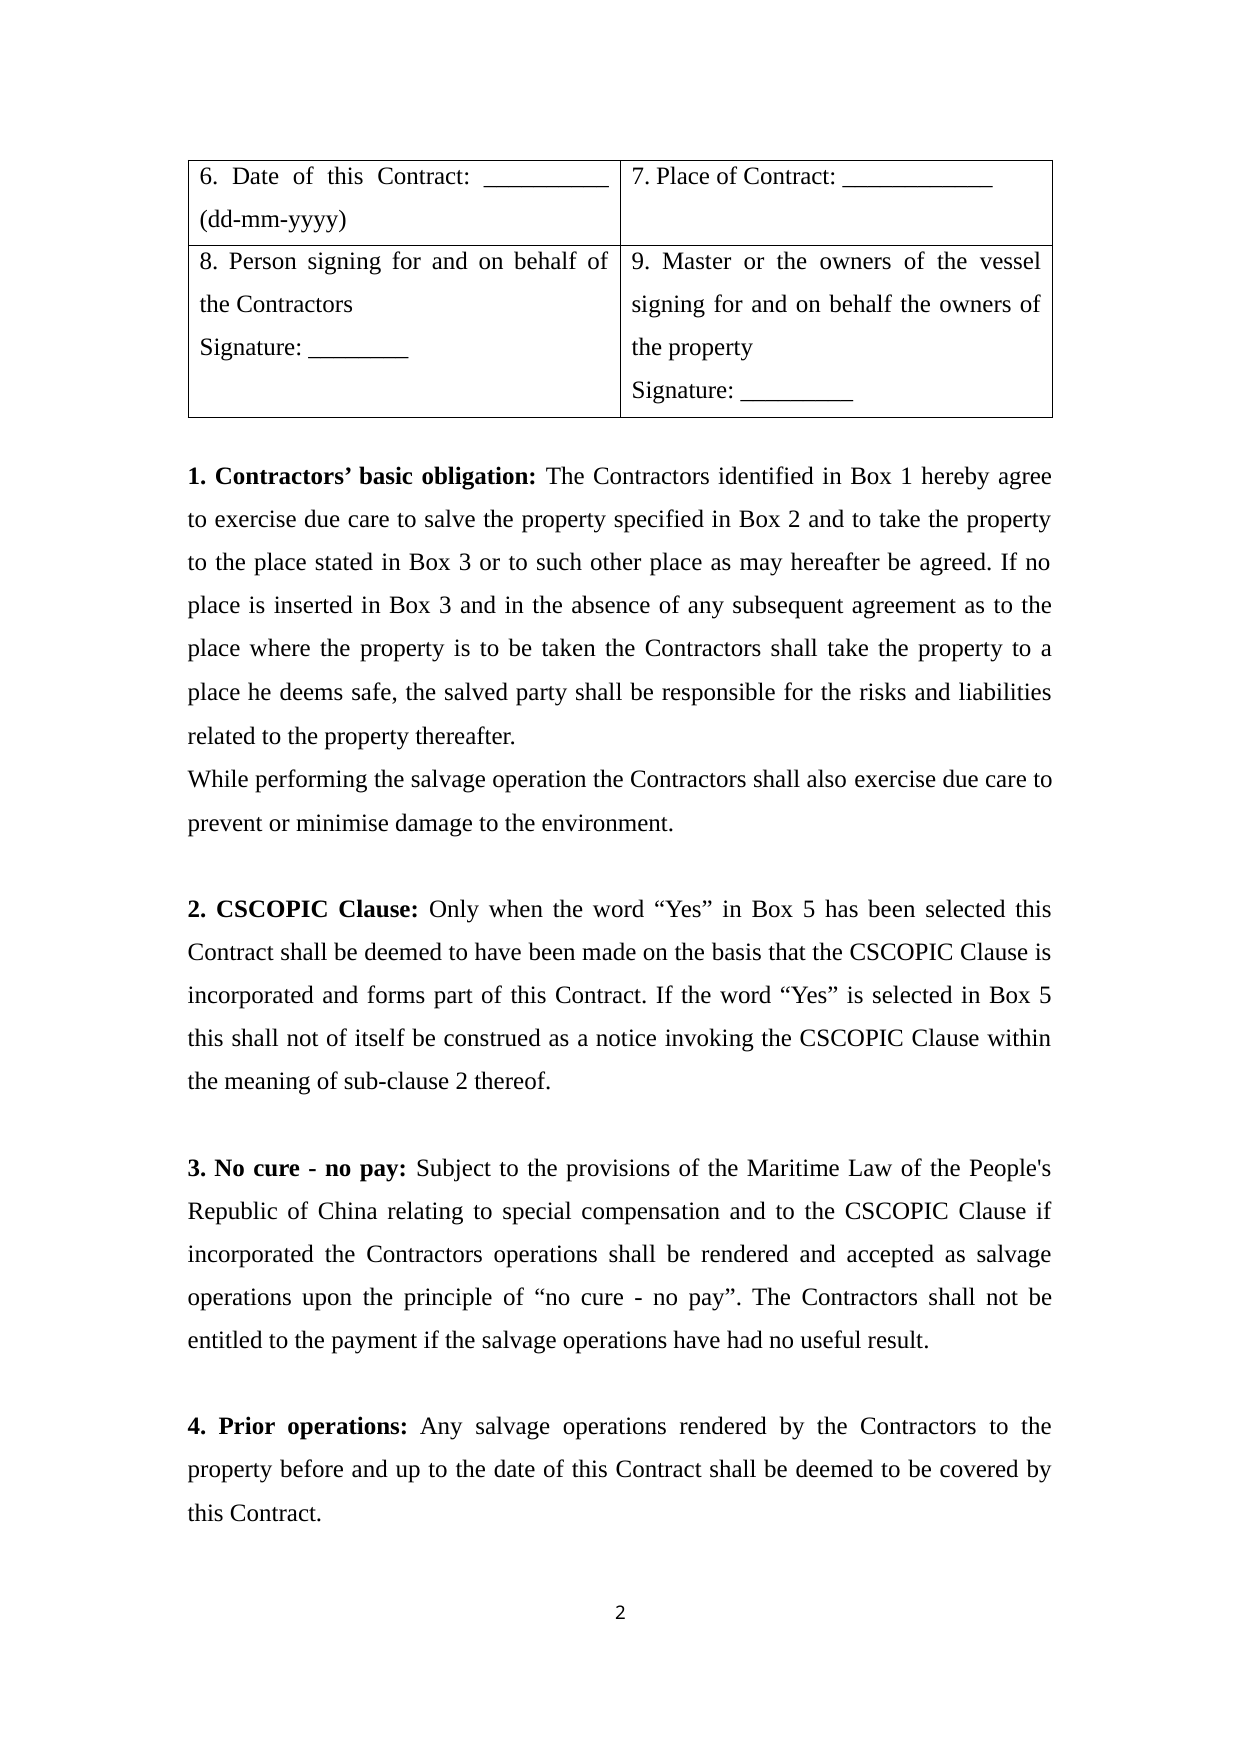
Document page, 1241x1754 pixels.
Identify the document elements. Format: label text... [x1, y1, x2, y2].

text 2. CSCOPIC Clause: Only when the word “Yes” in Box 5 has been selected this Contract shall be deemed to have been made on the basis that the CSCOPIC Clause is incorporated and forms part of this Contract. If the word “Yes” is selected in Box 5 this shall not of itself be construed as a notice invoking the CSCOPIC Clause within the meaning of sub-clause 2 thereof. [187, 894, 1053, 1095]
text 1. Contractors’ basic obligation: The Contractors identified in Box 1 hereby agree to exercise due care to salve the property specified in Box 2 and to take the property to the place stated in Box 3 or to such other place as may hereafter be agreed. If no place is inserted in Box 3 and in the absence of any subsequent agreement as to the place where the property is to be taken the Contractors shall take the property to a place he deems safe, the salved party shall be responsible for the risks and liabilities related to the property thereafter. [187, 461, 1053, 750]
table_cell 6. Date of this Contract: __________ (dd-mm-yyyy) [189, 161, 620, 245]
text 3. No cure - no pay: Subject to the provisions of the Maritime Law of the People's Republic of China relating to special compensation and to the CSCOPIC Clause if incorporated the Contractors operations shall be rendered and accepted as salvage operations upon the principle of “no cure - no pay”. The Contractors shall not be entitled to the payment if the salvage operations have had no useful result. [187, 1153, 1053, 1354]
table_cell 7. Place of Contract: ____________ [621, 161, 1052, 245]
table_cell 9. Master or the owners of the vessel signing for and on behalf the owners of the property Signature: _________ [621, 246, 1052, 417]
text 4. Prior operations: Any salvage operations rendered by the Contractors to the property before and up to the date of this Contract shall be deemed to be covered by this Contract. [187, 1411, 1053, 1526]
text While performing the salvage operation the Contractors shall also exercise due care to prevent or minimise damage to the environment. [187, 764, 1053, 836]
table_cell 8. Person signing for and on behalf of the Contractors Signature: ________ [189, 246, 620, 417]
